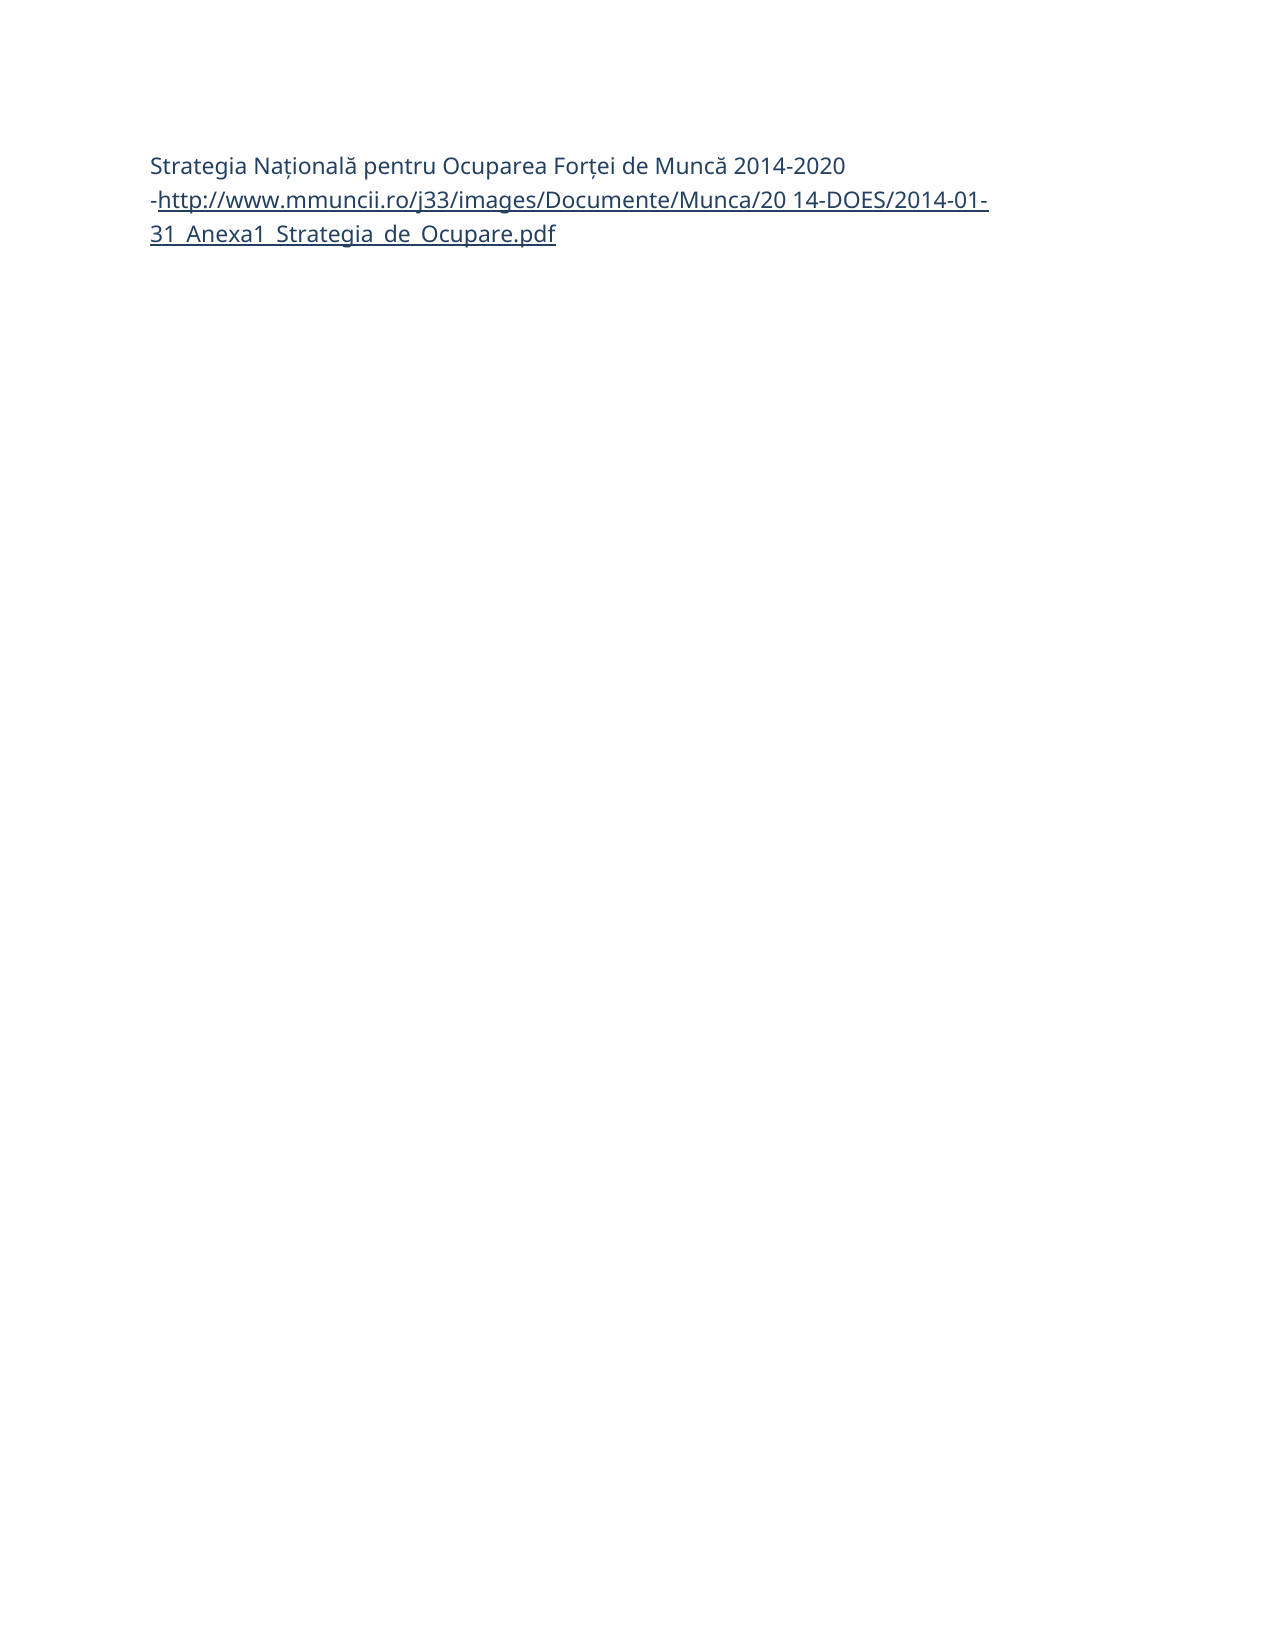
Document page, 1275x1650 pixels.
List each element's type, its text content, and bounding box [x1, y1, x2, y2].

text Strategia Națională pentru Ocuparea Forței de Muncă 2014-2020 -http://www.mmuncii.ro/j33/images/Documente/Munca/20 14-DOES/2014-01-31_Anexa1_Strategia_de_Ocupare.pdf [150, 150, 1125, 249]
